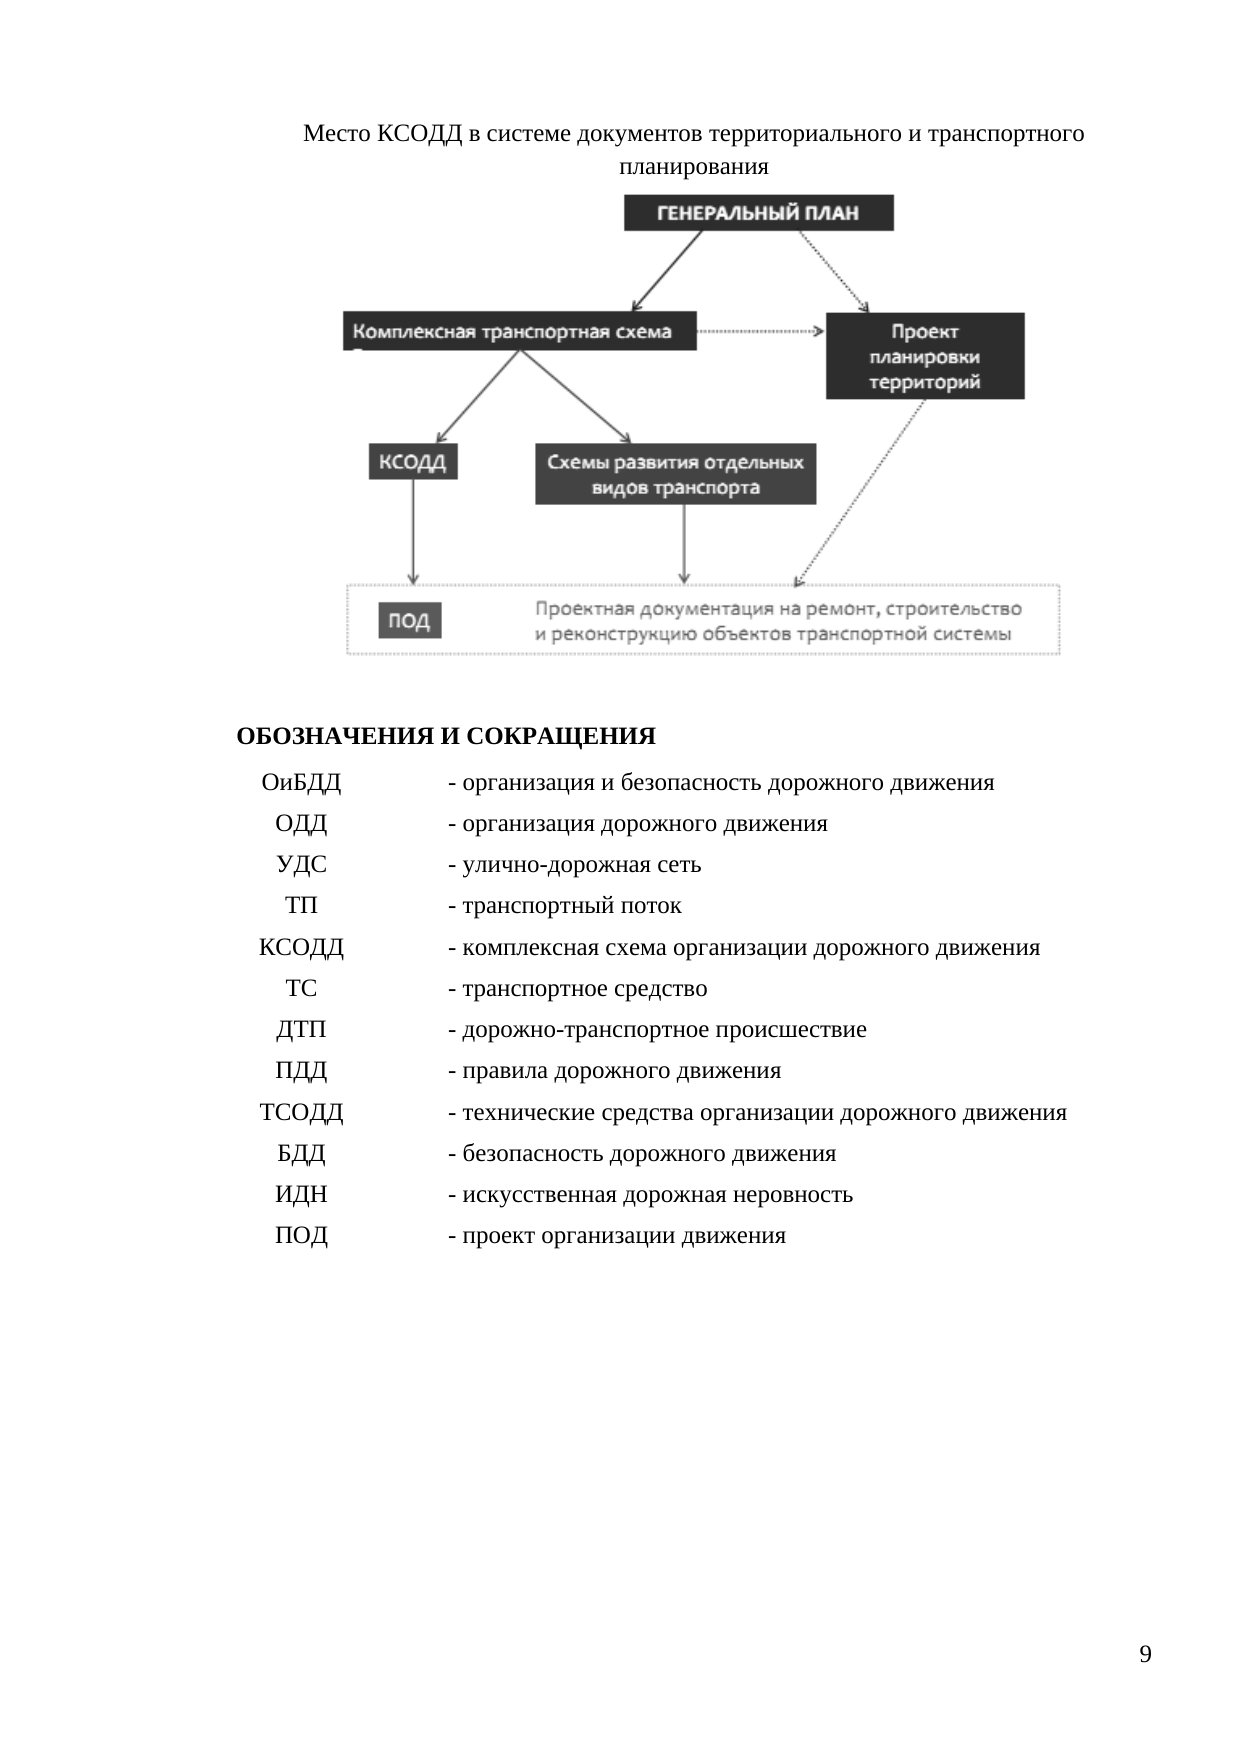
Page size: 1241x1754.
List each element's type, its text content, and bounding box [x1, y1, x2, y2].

table_cell БДД [166, 1138, 437, 1179]
table_cell ИДН [166, 1179, 437, 1221]
table_cell - дорожно-транспортное происшествие [437, 1014, 1140, 1056]
table_cell УДС [166, 849, 437, 891]
table_cell ПОД [166, 1221, 437, 1262]
table_cell ПДД [166, 1056, 437, 1097]
table_cell - правила дорожного движения [437, 1056, 1140, 1097]
table_cell - транспортный поток [437, 891, 1140, 932]
table_cell - искусственная дорожная неровность [437, 1179, 1140, 1221]
table_cell ОДД [166, 808, 437, 849]
table_cell ТП [166, 891, 437, 932]
table_header ОиБДД [166, 767, 437, 808]
table_cell ТС [166, 973, 437, 1014]
table_cell - организация дорожного движения [437, 808, 1140, 849]
table_cell - улично-дорожная сеть [437, 849, 1140, 891]
table_cell - технические средства организации дорожного движения [437, 1097, 1140, 1138]
table_cell КСОДД [166, 932, 437, 973]
table_cell - комплексная схема организации дорожного движения [437, 932, 1140, 973]
table_cell - транспортное средство [437, 973, 1140, 1014]
table_cell - проект организации движения [437, 1221, 1140, 1262]
table_cell ТСОДД [166, 1097, 437, 1138]
table_cell - безопасность дорожного движения [437, 1138, 1140, 1179]
table_cell ДТП [166, 1014, 437, 1056]
table_header - организация и безопасность дорожного движения [437, 767, 1140, 808]
subtitle ОБОЗНАЧЕНИЯ И СОКРАЩЕНИЯ [177, 721, 1152, 750]
text Место КСОДД в системе документов территориального и транспортного планирования [236, 118, 1152, 180]
